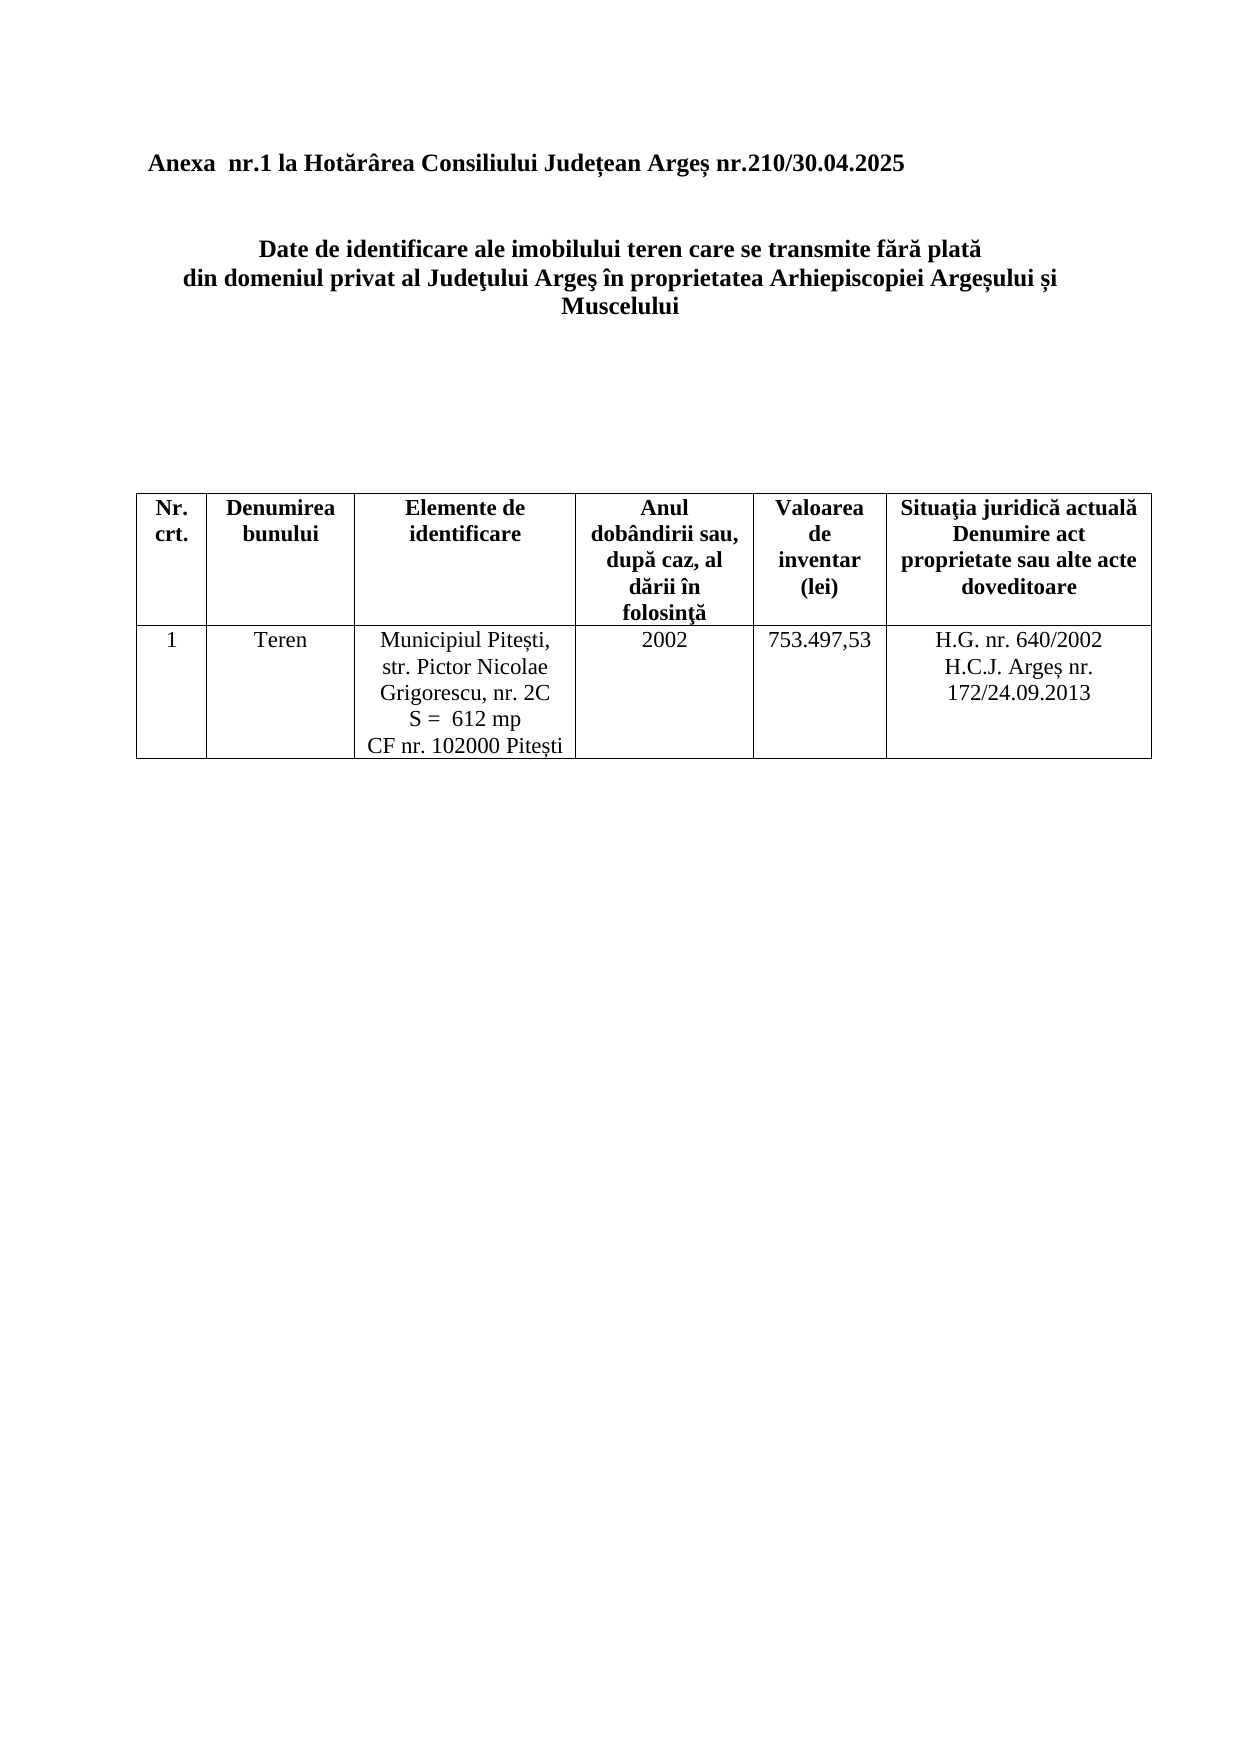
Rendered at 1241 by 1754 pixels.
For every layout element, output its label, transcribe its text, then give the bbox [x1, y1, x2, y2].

table_cell 753.497,53 [754, 626, 886, 758]
table_cell H.G. nr. 640/2002 H.C.J. Argeș nr. 172/24.09.2013 [887, 626, 1151, 758]
table_header Elemente de identificare [355, 494, 575, 625]
table_header Nr. crt. [137, 494, 206, 625]
text Anexa nr.1 la Hotărârea Consiliului Județean Argeș nr.210/30.04.2025 [148, 148, 1093, 176]
table_cell 2002 [576, 626, 753, 758]
table_header Denumirea bunului [207, 494, 354, 625]
table_header Situaţia juridică actuală Denumire act proprietate sau alte acte doveditoare [887, 494, 1151, 625]
table_header Anul dobândirii sau, după caz, al dării în folosinţă [576, 494, 753, 625]
table_cell 1 [137, 626, 206, 758]
table_cell Teren [207, 626, 354, 758]
table_cell Municipiul Pitești, str. Pictor Nicolae Grigorescu, nr. 2C S = 612 mp CF nr. 102000 Pitești [355, 626, 575, 758]
text Date de identificare ale imobilului teren care se transmite fără plată [148, 234, 1093, 263]
table_header Valoarea de inventar (lei) [754, 494, 886, 625]
text din domeniul privat al Judeţului Argeş în proprietatea Arhiepiscopiei Argeșului și Muscelului [148, 263, 1093, 320]
